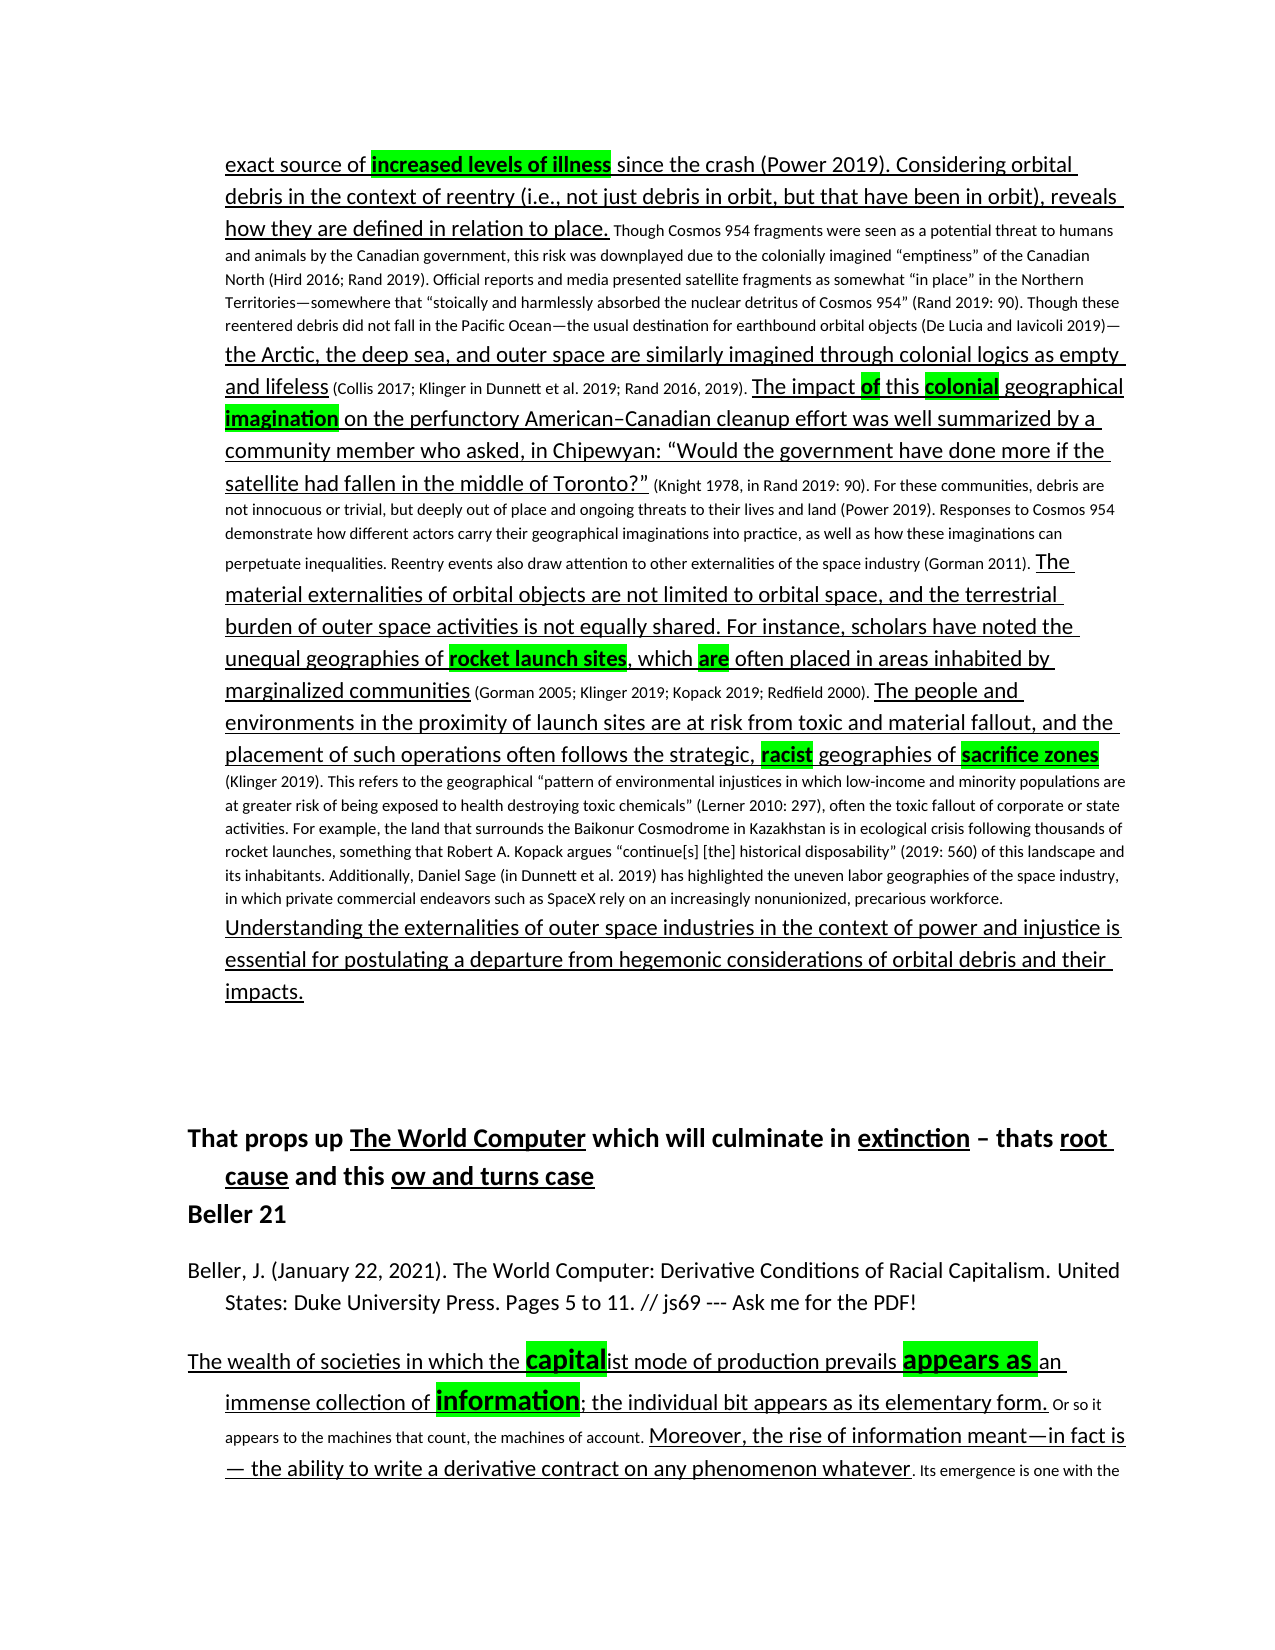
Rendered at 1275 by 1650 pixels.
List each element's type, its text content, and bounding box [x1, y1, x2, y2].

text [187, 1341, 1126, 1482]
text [187, 150, 1126, 1005]
text That props up The World Computer which will culminate in extinction – thats root cause and this ow and turns case [187, 1121, 1126, 1192]
text Beller, J. (January 22, 2021). The World Computer: Derivative Conditions of Racial Capitalism. United States: Duke University Press. Pages 5 to 11. // js69 --- Ask me for the PDF! [187, 1256, 1126, 1316]
text Beller 21 [187, 1197, 1126, 1230]
